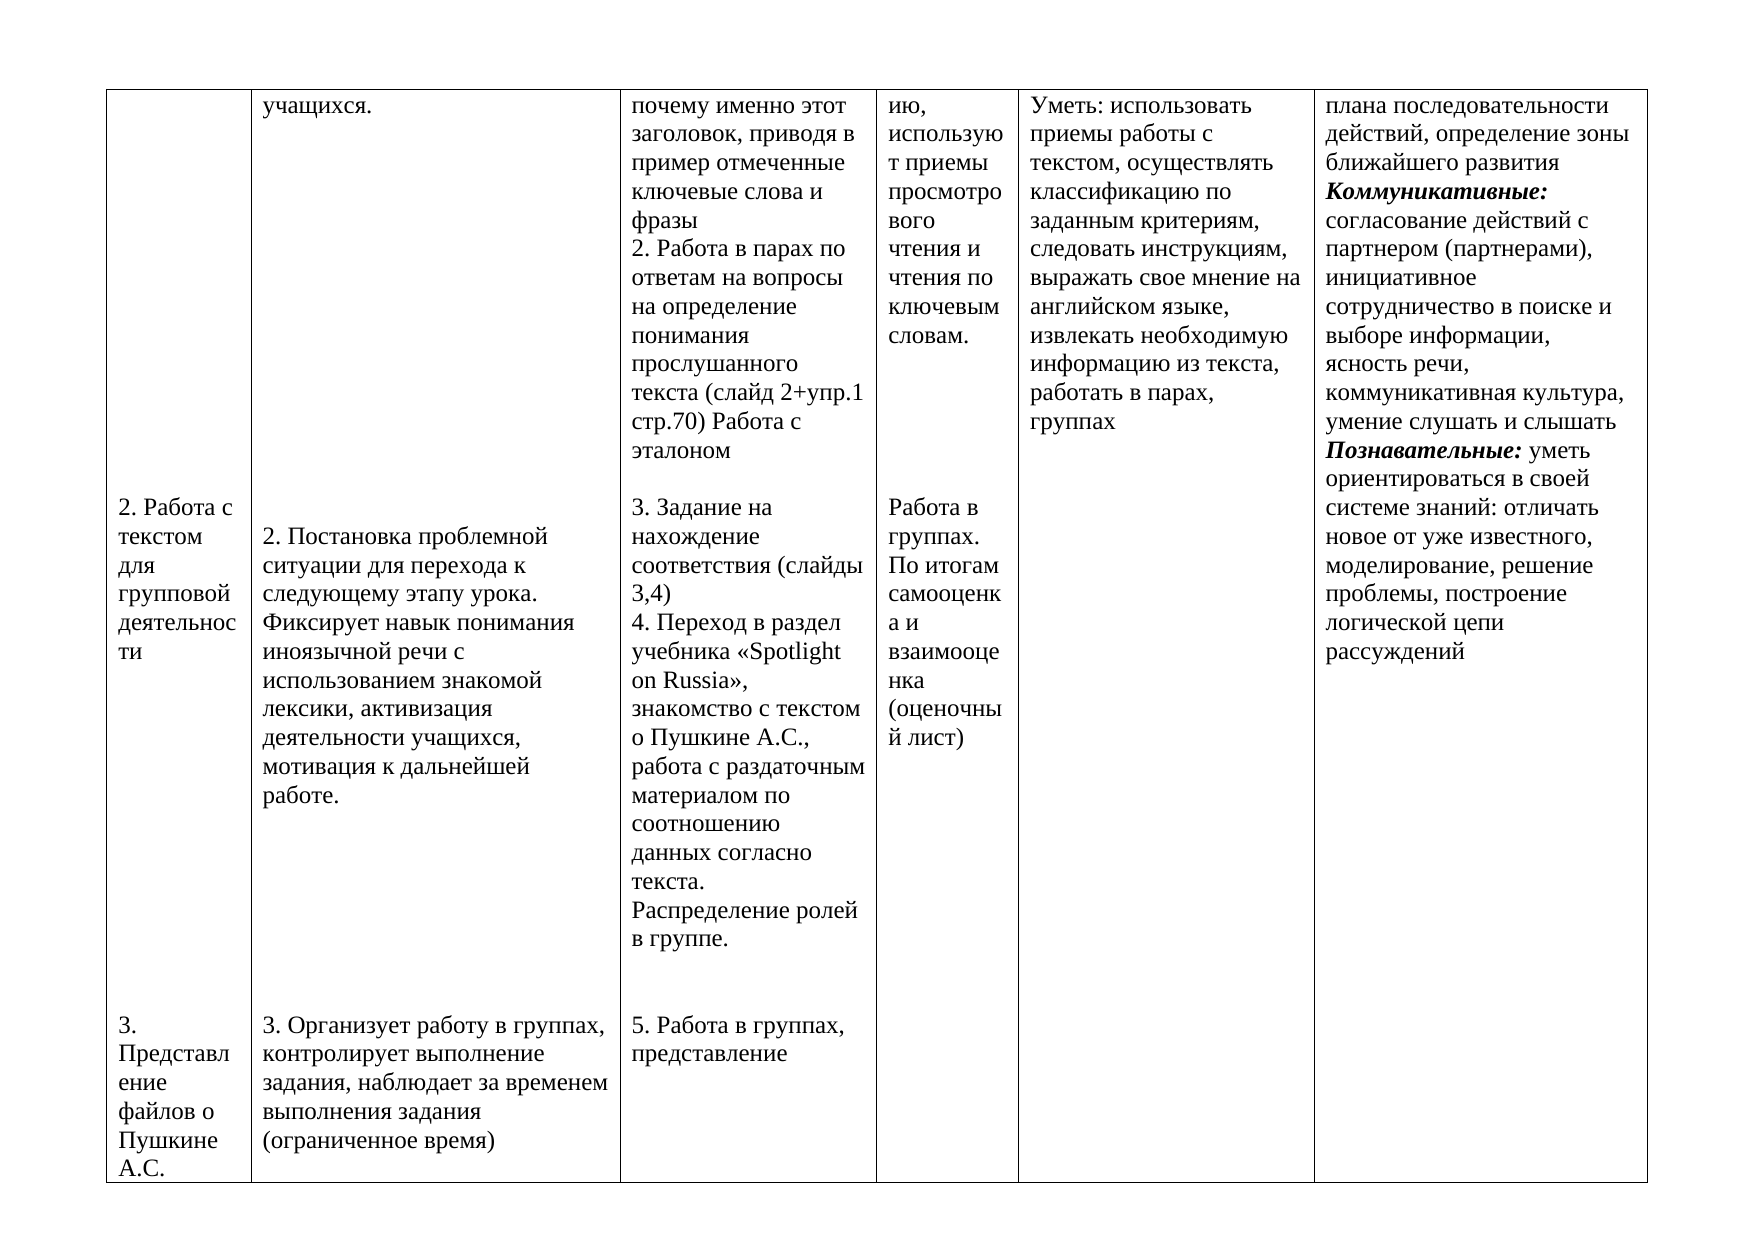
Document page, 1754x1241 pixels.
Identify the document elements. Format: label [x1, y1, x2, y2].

table_cell [252, 90, 620, 1182]
table_cell [621, 90, 876, 1182]
table_cell [107, 90, 251, 1182]
table_cell [1315, 90, 1647, 1182]
table_cell [877, 90, 1018, 1182]
table_cell [1019, 90, 1314, 1182]
